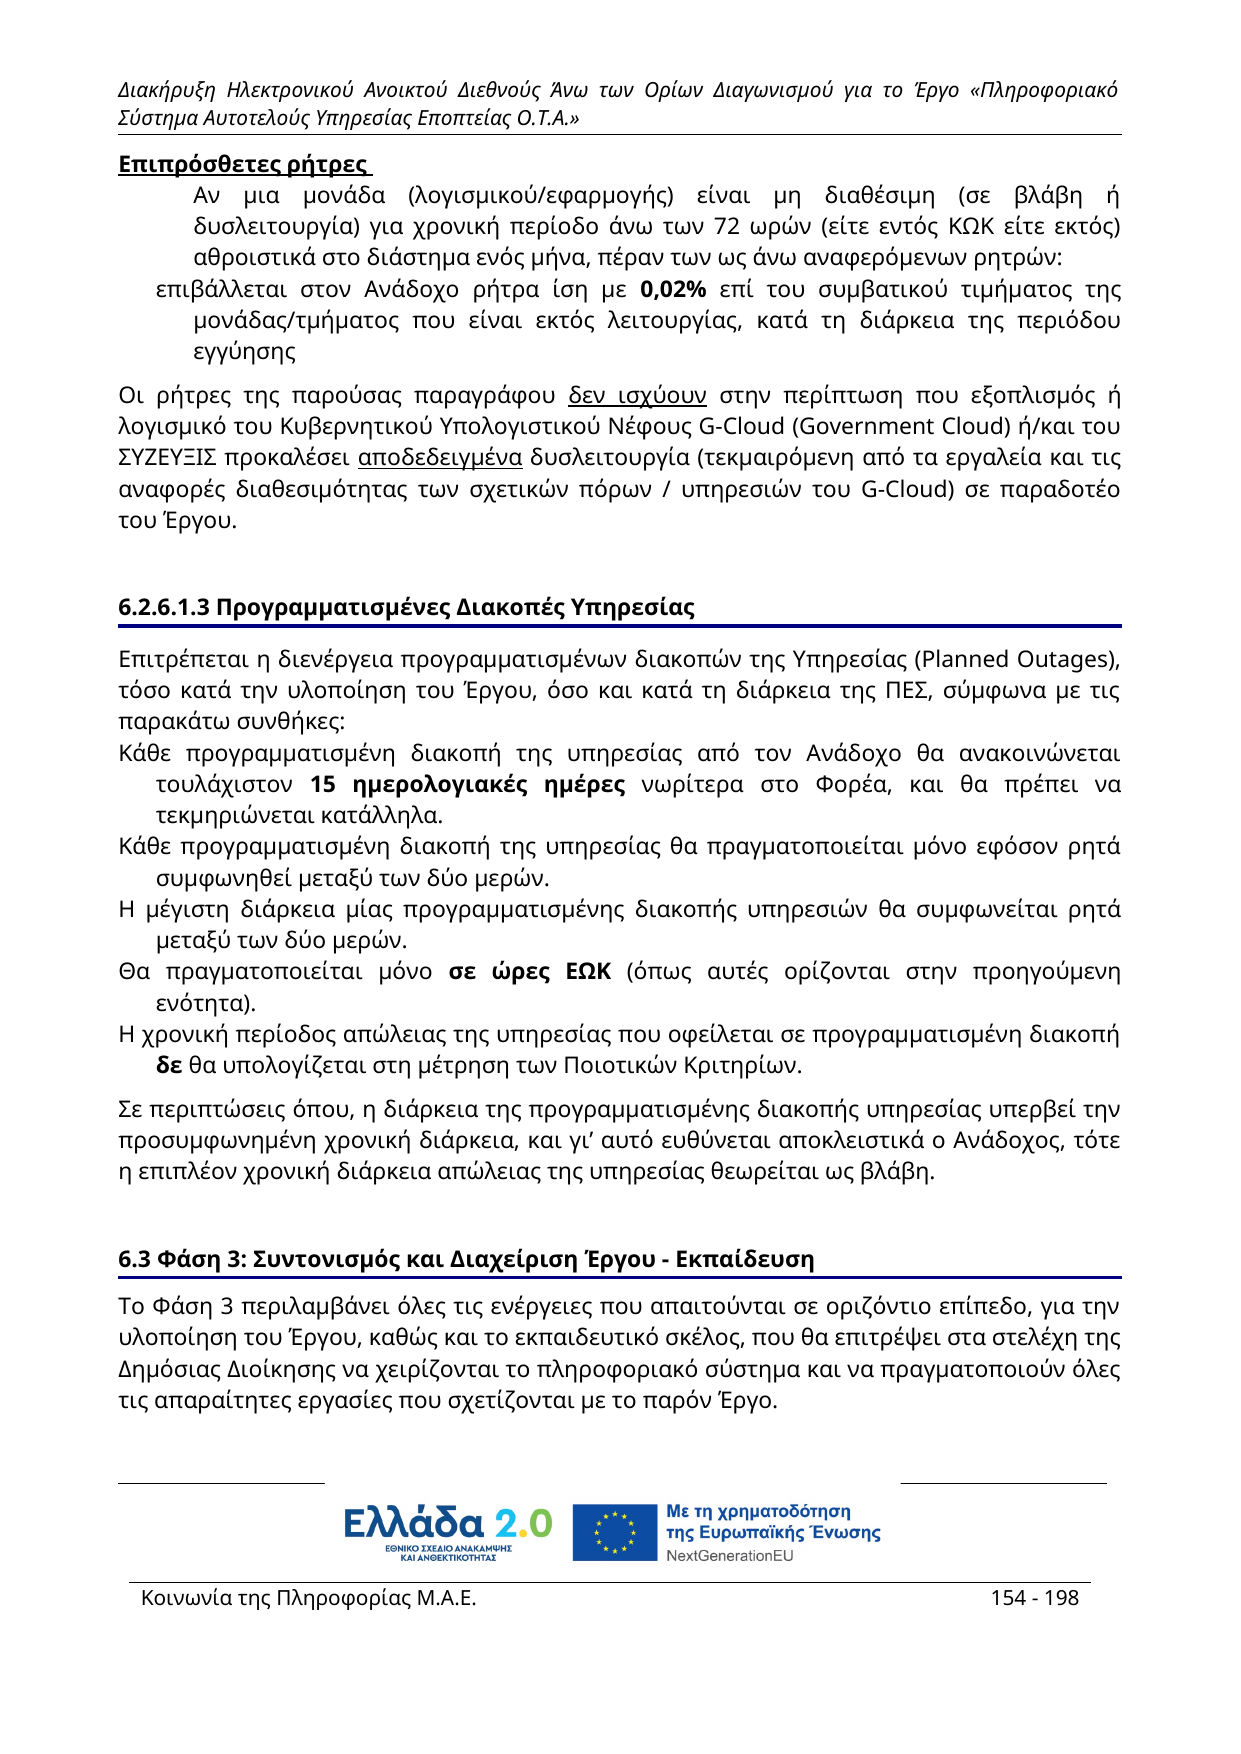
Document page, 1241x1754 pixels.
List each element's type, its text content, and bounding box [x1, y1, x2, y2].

picture [324, 1483, 901, 1582]
list Θα πραγματοποιείται μόνο σε ώρες ΕΩΚ (όπως αυτές ορίζονται στην προηγούμενη ενότητα). [118, 955, 1122, 1018]
text Το Φάση 3 περιλαμβάνει όλες τις ενέργειες που απαιτούνται σε οριζόντιο επίπεδο, για την υλοποίηση του Έργου, καθώς και το εκπαιδευτικό σκέλος, που θα επιτρέψει στα στελέχη της Δημόσιας Διοίκησης να χειρίζονται το πληροφοριακό σύστημα και να πραγματοποιούν όλες τις απαραίτητες εργασίες που σχετίζονται με το παρόν Έργο. [118, 1290, 1122, 1415]
text Επιπρόσθετες ρήτρες [118, 147, 1122, 179]
list επιβάλλεται στον Ανάδοχο ρήτρα ίση με 0,02% επί του συμβατικού τιμήματος της μονάδας/τμήματος που είναι εκτός λειτουργίας, κατά τη διάρκεια της περιόδου εγγύησης [156, 272, 1122, 366]
list Κάθε προγραμματισμένη διακοπή της υπηρεσίας θα πραγματοποιείται μόνο εφόσον ρητά συμφωνηθεί μεταξύ των δύο μερών. [118, 830, 1122, 893]
subtitle 6.2.6.1.3 Προγραμματισμένες Διακοπές Υπηρεσίας [118, 591, 1122, 624]
list Η μέγιστη διάρκεια μίας προγραμματισμένης διακοπής υπηρεσιών θα συμφωνείται ρητά μεταξύ των δύο μερών. [118, 893, 1122, 955]
list Η χρονική περίοδος απώλειας της υπηρεσίας που οφείλεται σε προγραμματισμένη διακοπή δε θα υπολογίζεται στη μέτρηση των Ποιοτικών Κριτηρίων. [118, 1018, 1122, 1080]
list Κάθε προγραμματισμένη διακοπή της υπηρεσίας από τον Ανάδοχο θα ανακοινώνεται τουλάχιστον 15 ημερολογιακές ημέρες νωρίτερα στο Φορέα, και θα πρέπει να τεκμηριώνεται κατάλληλα. [118, 736, 1122, 830]
text Επιτρέπεται η διενέργεια προγραμματισμένων διακοπών της Υπηρεσίας (Planned Outages), τόσο κατά την υλοποίηση του Έργου, όσο και κατά τη διάρκεια της ΠΕΣ, σύμφωνα με τις παρακάτω συνθήκες: [118, 643, 1122, 736]
text Οι ρήτρες της παρούσας παραγράφου δεν ισχύουν στην περίπτωση που εξοπλισμός ή λογισμικό του Κυβερνητικού Υπολογιστικού Νέφους G-Cloud (Government Cloud) ή/και του ΣΥΖΕΥΞΙΣ προκαλέσει αποδεδειγμένα δυσλειτουργία (τεκμαιρόμενη από τα εργαλεία και τις αναφορές διαθεσιμότητας των σχετικών πόρων / υπηρεσιών του G-Cloud) σε παραδοτέο του Έργου. [118, 379, 1122, 535]
list Αν μια μονάδα (λογισμικού/εφαρμογής) είναι μη διαθέσιμη (σε βλάβη ή δυσλειτουργία) για χρονική περίοδο άνω των 72 ωρών (είτε εντός ΚΩΚ είτε εκτός) αθροιστικά στο διάστημα ενός μήνα, πέραν των ως άνω αναφερόμενων ρητρών: [193, 179, 1122, 272]
subtitle 6.3 Φάση 3: Συντονισμός και Διαχείριση Έργου - Εκπαίδευση [118, 1243, 1122, 1276]
text Σε περιπτώσεις όπου, η διάρκεια της προγραμματισμένης διακοπής υπηρεσίας υπερβεί την προσυμφωνημένη χρονική διάρκεια, και γι’ αυτό ευθύνεται αποκλειστικά ο Ανάδοχος, τότε η επιπλέον χρονική διάρκεια απώλειας της υπηρεσίας θεωρείται ως βλάβη. [118, 1093, 1122, 1186]
